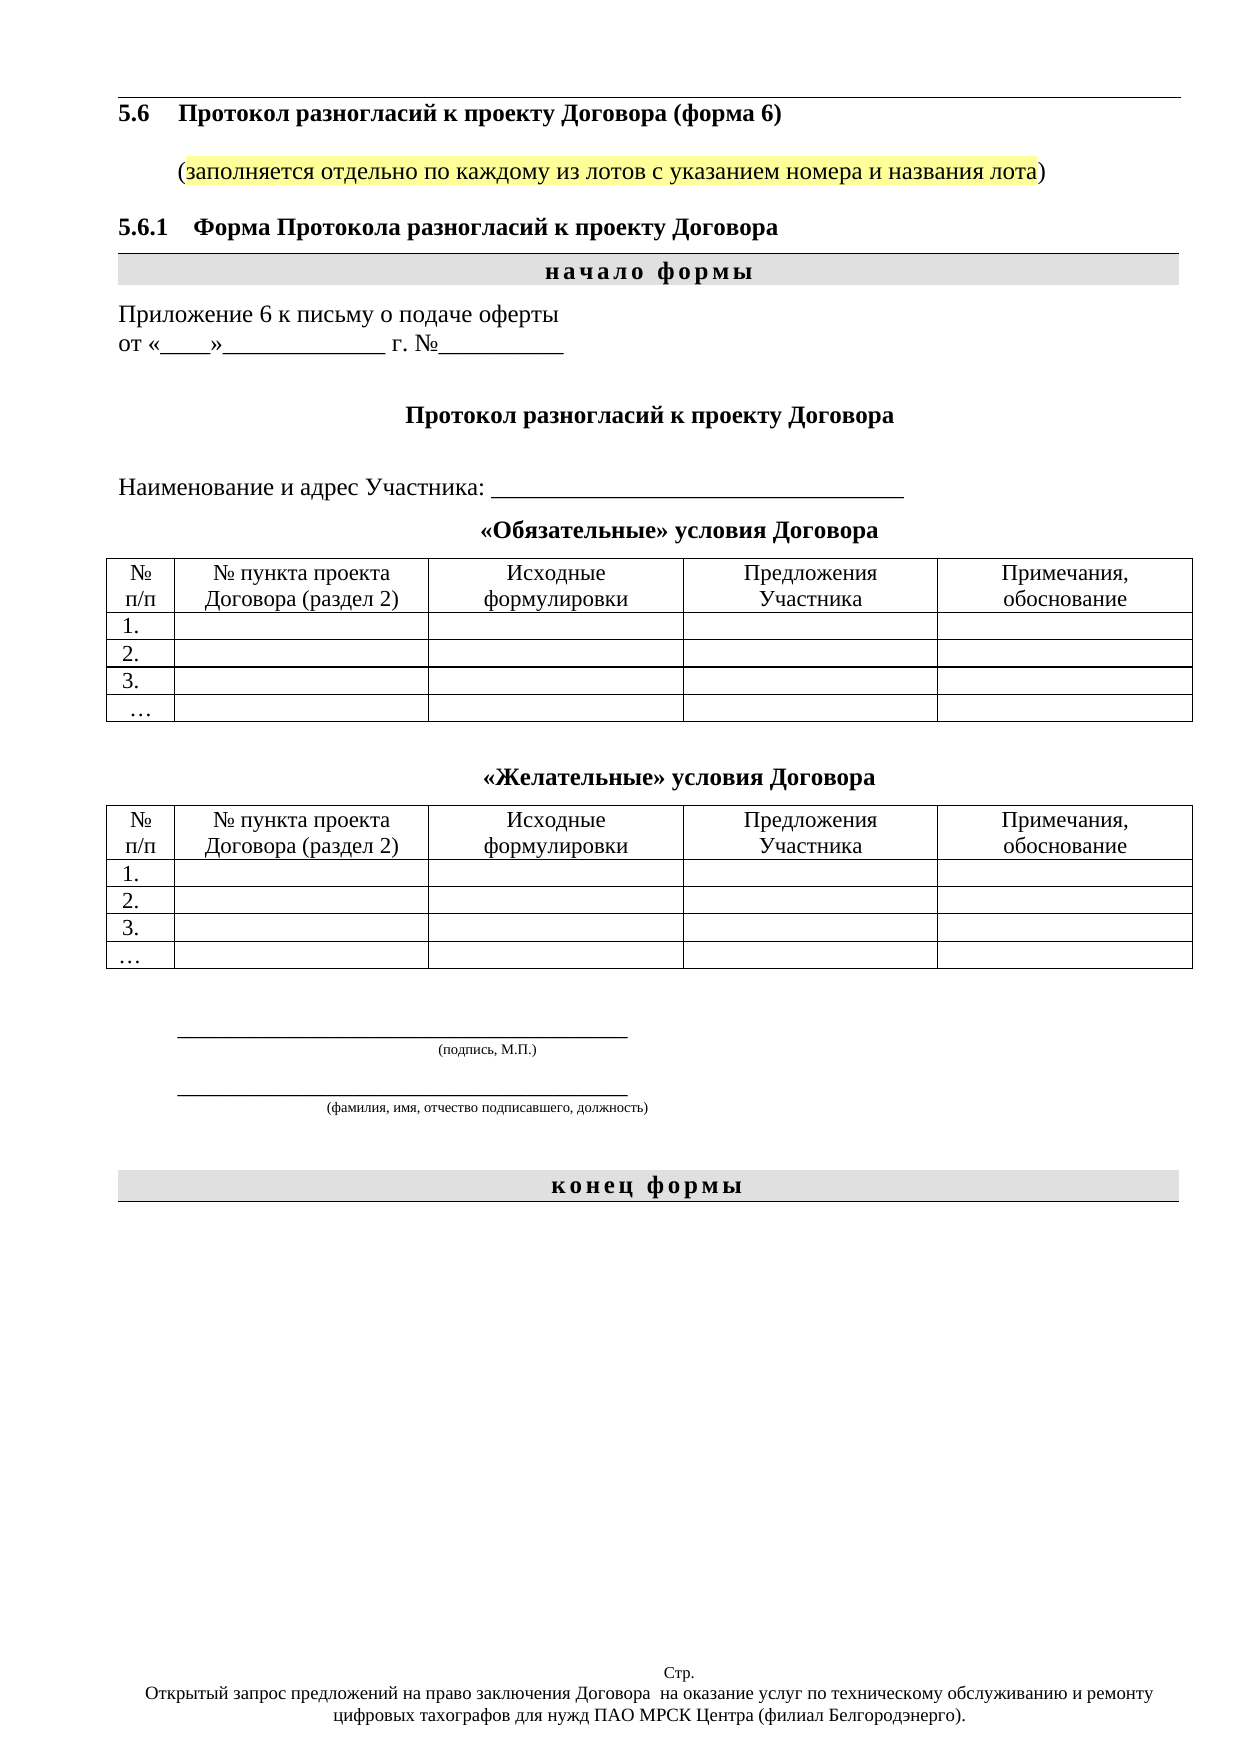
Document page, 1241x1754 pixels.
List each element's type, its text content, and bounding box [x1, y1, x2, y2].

table_cell [107, 887, 174, 913]
text ____________________________________ [118, 1070, 1181, 1098]
text начало формы [118, 254, 1179, 285]
table_header Предложения Участника [684, 559, 937, 612]
subtitle Форма Протокола разногласий к проекту Договора [118, 212, 1181, 240]
subtitle Протокол разногласий к проекту Договора (форма 6) [118, 98, 1181, 127]
table_cell [429, 887, 683, 913]
text ____________________________________ [118, 1012, 1181, 1041]
table_cell [684, 860, 937, 886]
table_cell [175, 860, 428, 886]
table_header Предложения Участника [684, 806, 937, 858]
table_cell [938, 695, 1192, 721]
text конец формы [118, 1170, 1179, 1201]
table_cell [938, 640, 1192, 666]
table_cell … [107, 695, 174, 721]
table_cell [684, 695, 937, 721]
table_header № пункта проекта Договора (раздел 2) [175, 559, 428, 612]
text Протокол разногласий к проекту Договора [118, 400, 1181, 428]
table_cell [938, 887, 1192, 913]
text (подпись, М.П.) [118, 1041, 797, 1070]
table_cell [175, 668, 428, 694]
table_cell [429, 613, 683, 639]
table_cell [107, 860, 174, 886]
table_header № пункта проекта Договора (раздел 2) [175, 806, 428, 858]
table_cell [938, 613, 1192, 639]
table_cell [429, 914, 683, 941]
text «Желательные» условия Договора [118, 762, 1181, 790]
table_header № п/п [107, 806, 174, 858]
table_cell … [107, 942, 174, 968]
table_cell [684, 914, 937, 941]
table_cell [684, 668, 937, 694]
table_cell [107, 914, 174, 941]
table_cell [938, 942, 1192, 968]
table_cell [175, 613, 428, 639]
table_cell [429, 860, 683, 886]
table_header Исходные формулировки [429, 559, 683, 612]
table_cell [429, 695, 683, 721]
table_header № п/п [107, 559, 174, 612]
table_cell [175, 942, 428, 968]
table_cell [107, 668, 174, 694]
table_cell [175, 914, 428, 941]
table_cell [684, 640, 937, 666]
table_cell [175, 640, 428, 666]
table_header Примечания, обоснование [938, 559, 1192, 612]
text Приложение 6 к письму о подаче оферты от «____»_____________ г. №__________ [118, 299, 1181, 357]
text Наименование и адрес Участника: _________________________________ [118, 472, 1181, 500]
table_cell [107, 640, 174, 666]
text (фамилия, имя, отчество подписавшего, должность) [118, 1098, 797, 1127]
table_cell [938, 860, 1192, 886]
table_cell [938, 914, 1192, 941]
text «Обязательные» условия Договора [118, 515, 1181, 543]
table_cell [429, 668, 683, 694]
table_cell [429, 942, 683, 968]
table_cell [684, 613, 937, 639]
table_cell [429, 640, 683, 666]
table_cell [684, 942, 937, 968]
table_cell [684, 887, 937, 913]
table_header Исходные формулировки [429, 806, 683, 858]
table_header Примечания, обоснование [938, 806, 1192, 858]
table_cell [938, 668, 1192, 694]
table_cell [175, 695, 428, 721]
table_cell [175, 887, 428, 913]
table_cell [107, 613, 174, 639]
